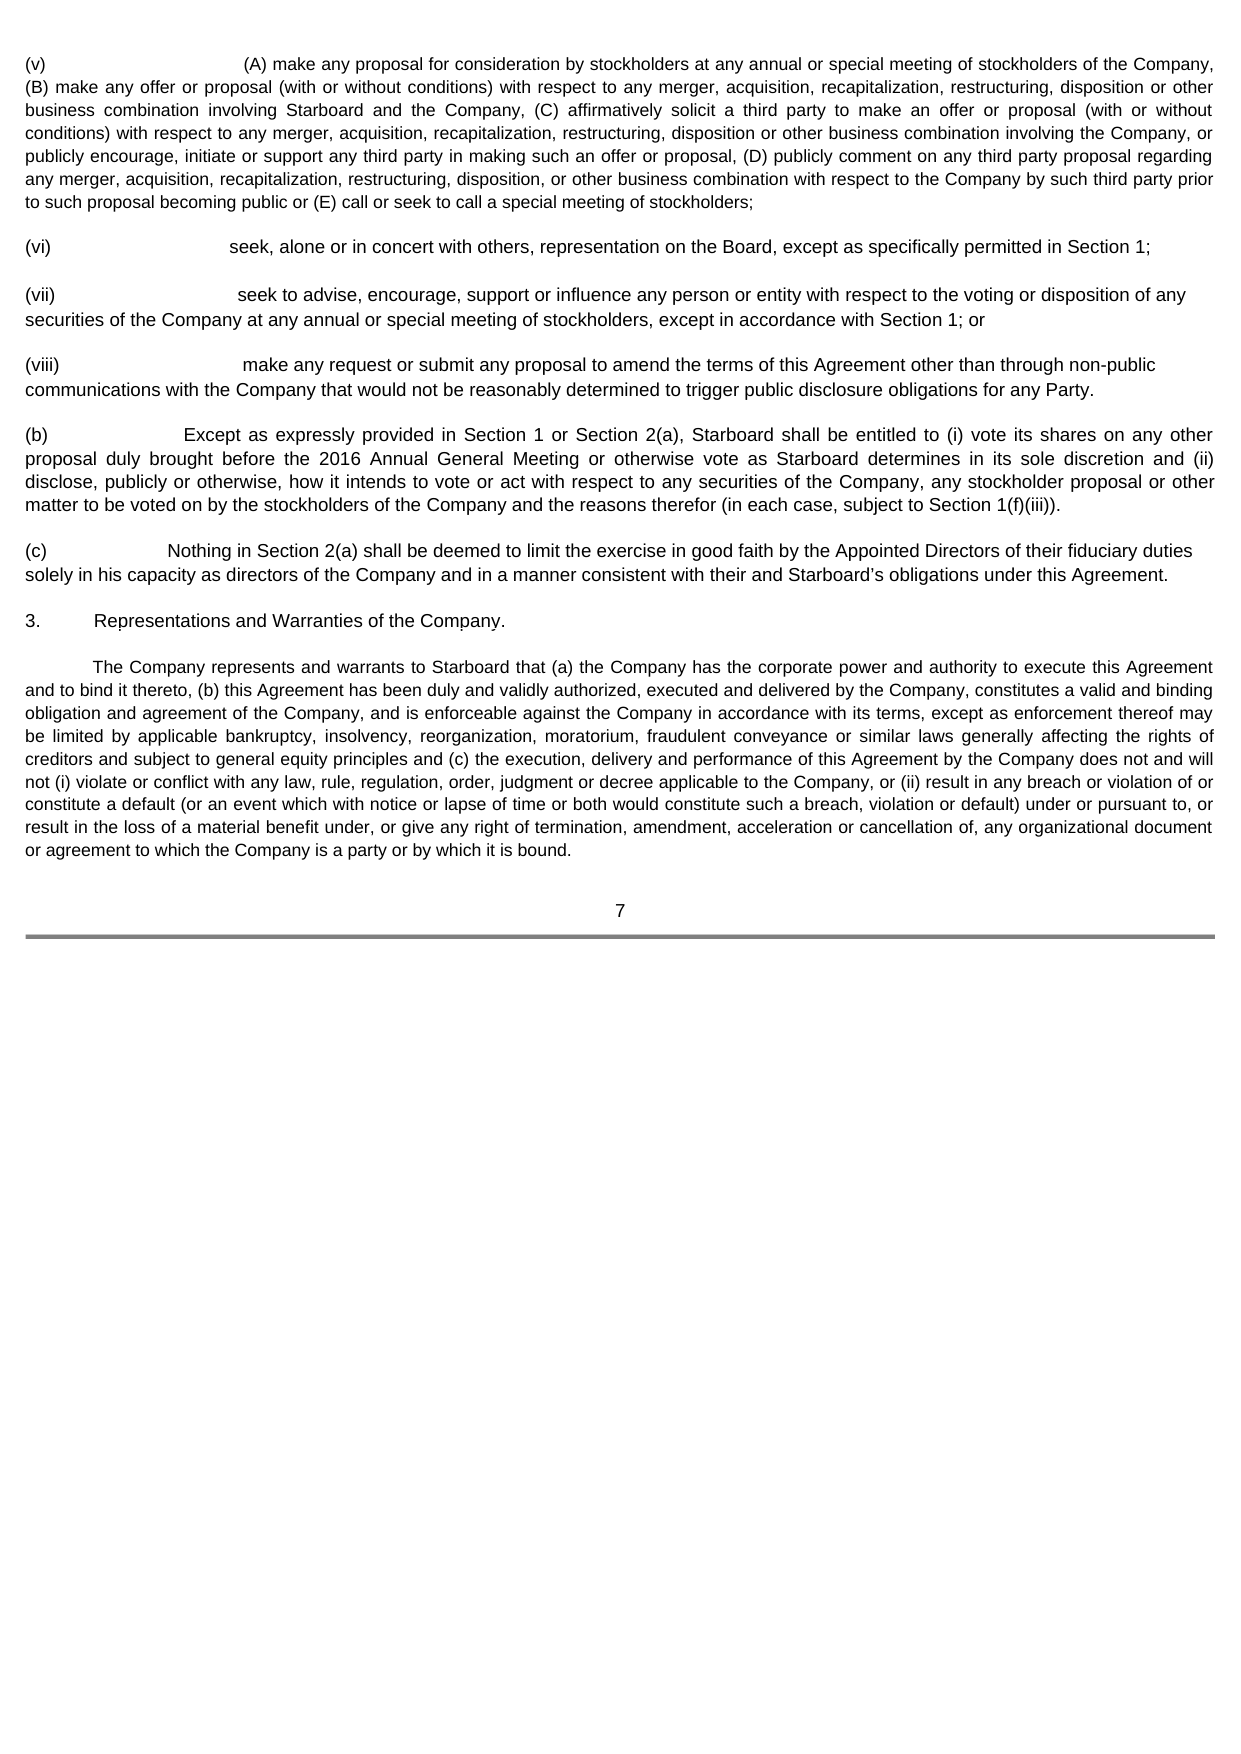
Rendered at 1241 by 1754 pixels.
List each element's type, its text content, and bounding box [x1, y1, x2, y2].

list seek, alone or in concert with others, representation on the Board, except as specifically permitted in Section 1; [25, 236, 1215, 258]
text 7 [25, 900, 1215, 921]
list Representations and Warranties of the Company. [25, 609, 1215, 631]
list seek to advise, encourage, support or influence any person or entity with respect to the voting or disposition of any securities of the Company at any annual or special meeting of stockholders, except in accordance with Section 1; or [25, 284, 1215, 330]
list (A) make any proposal for consideration by stockholders at any annual or special meeting of stockholders of the Company, (B) make any offer or proposal (with or without conditions) with respect to any merger, acquisition, recapitalization, restructuring, disposition or other business combination involving Starboard and the Company, (C) affirmatively solicit a third party to make an offer or proposal (with or without conditions) with respect to any merger, acquisition, recapitalization, restructuring, disposition or other business combination involving the Company, or publicly encourage, initiate or support any third party in making such an offer or proposal, (D) publicly comment on any third party proposal regarding any merger, acquisition, recapitalization, restructuring, disposition, or other business combination with respect to the Company by such third party prior to such proposal becoming public or (E) call or seek to call a special meeting of stockholders; [25, 54, 1215, 212]
list make any request or submit any proposal to amend the terms of this Agreement other than through non-public communications with the Company that would not be reasonably determined to trigger public disclosure obligations for any Party. [25, 354, 1215, 401]
list Except as expressly provided in Section 1 or Section 2(a), Starboard shall be entitled to (i) vote its shares on any other proposal duly brought before the 2016 Annual General Meeting or otherwise vote as Starboard determines in its sole discretion and (ii) disclose, publicly or otherwise, how it intends to vote or act with respect to any securities of the Company, any stockholder proposal or other matter to be voted on by the stockholders of the Company and the reasons therefor (in each case, subject to Section 1(f)(iii)). [25, 424, 1215, 516]
text The Company represents and warrants to Starboard that (a) the Company has the corporate power and authority to execute this Agreement and to bind it thereto, (b) this Agreement has been duly and validly authorized, executed and delivered by the Company, constitutes a valid and binding obligation and agreement of the Company, and is enforceable against the Company in accordance with its terms, except as enforcement thereof may be limited by applicable bankruptcy, insolvency, reorganization, moratorium, fraudulent conveyance or similar laws generally affecting the rights of creditors and subject to general equity principles and (c) the execution, delivery and performance of this Agreement by the Company does not and will not (i) violate or conflict with any law, rule, regulation, order, judgment or decree applicable to the Company, or (ii) result in any breach or violation of or constitute a default (or an event which with notice or lapse of time or both would constitute such a breach, violation or default) under or pursuant to, or result in the loss of a material benefit under, or give any right of termination, amendment, acceleration or cancellation of, any organizational document or agreement to which the Company is a party or by which it is bound. [25, 657, 1215, 860]
list Nothing in Section 2(a) shall be deemed to limit the exercise in good faith by the Appointed Directors of their fiduciary duties solely in his capacity as directors of the Company and in a manner consistent with their and Starboard’s obligations under this Agreement. [25, 539, 1215, 586]
picture [25, 934, 1215, 939]
